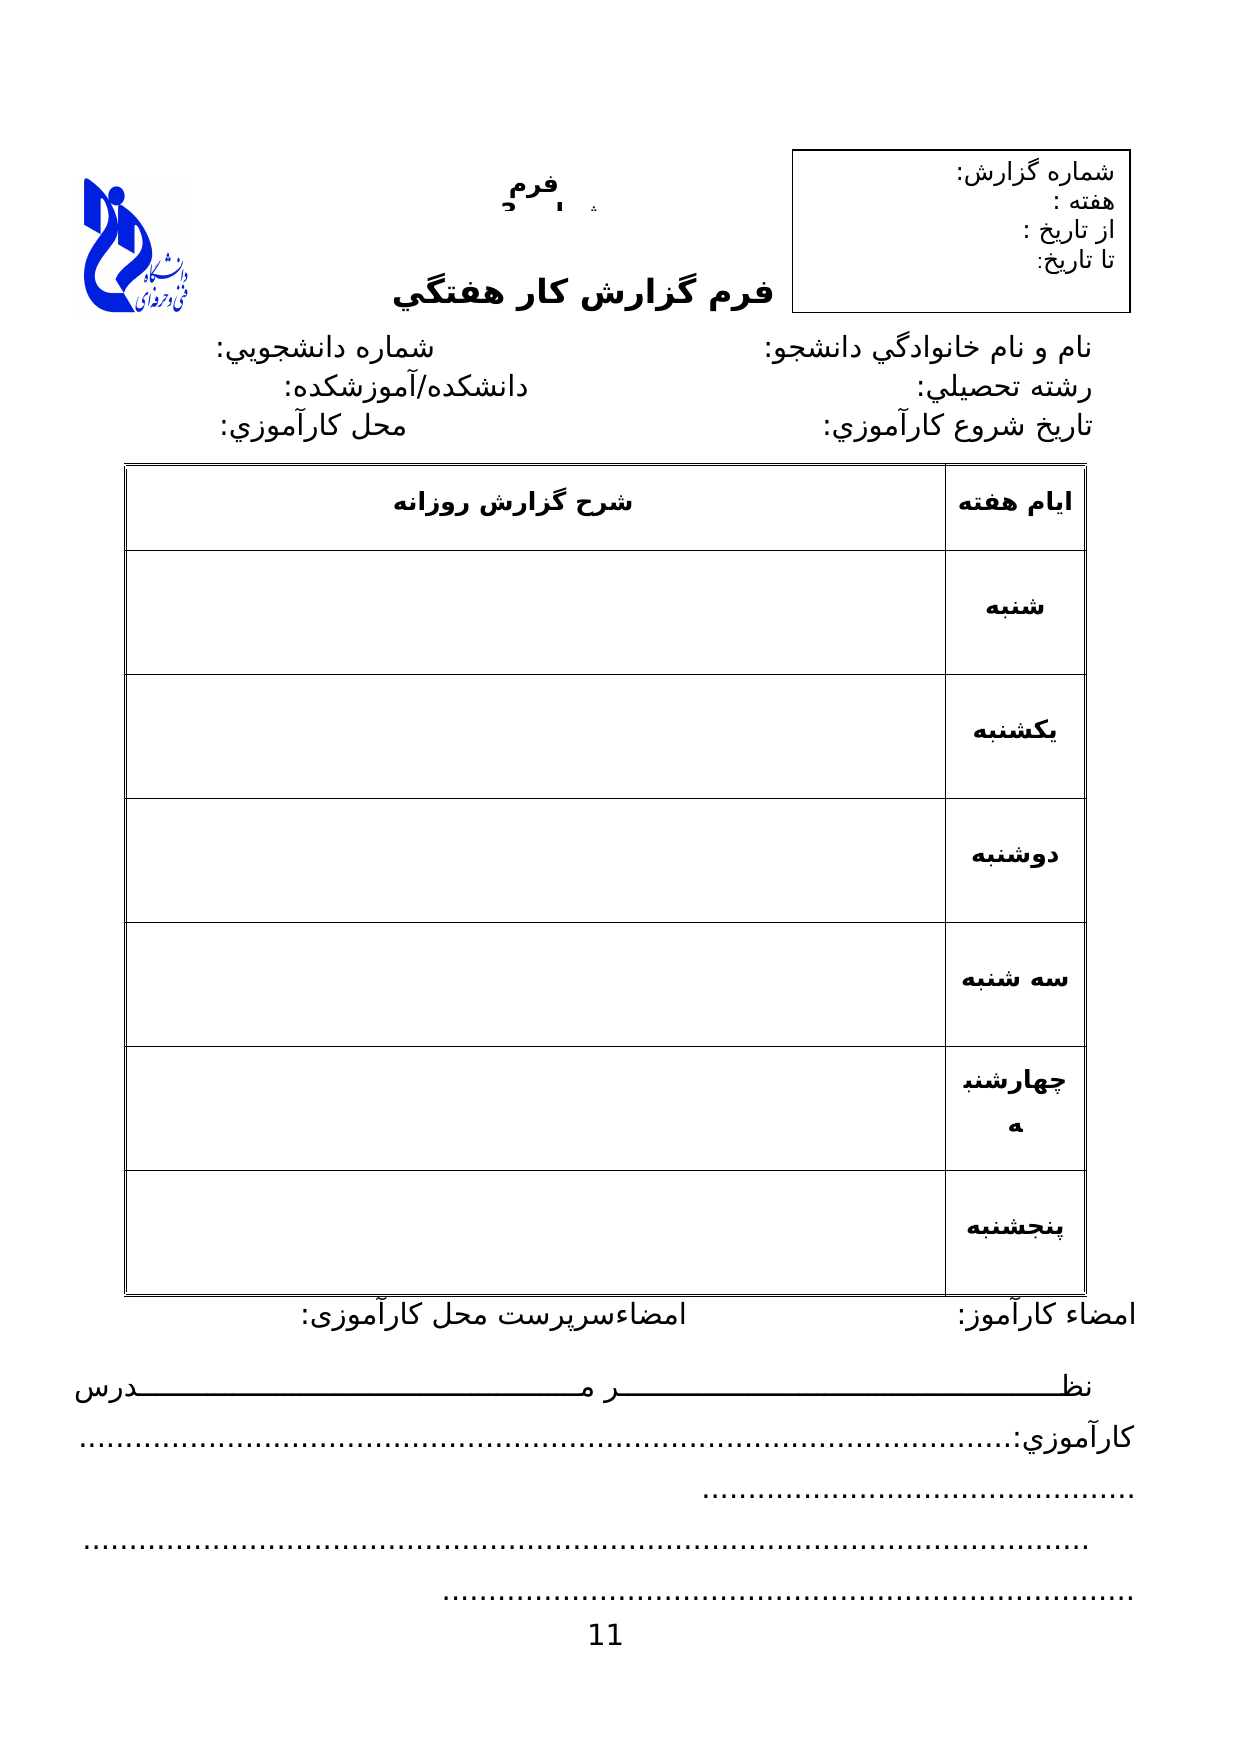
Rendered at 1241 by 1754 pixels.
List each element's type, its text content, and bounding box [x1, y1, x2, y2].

list تاريخ شروع كارآموزي: محل كارآموزي: [74, 408, 1137, 442]
table_header شرح گزارش روزانه [126, 466, 945, 550]
table_cell [127, 551, 945, 674]
table_header ایام هفته [946, 466, 1085, 550]
table_cell [126, 1171, 945, 1294]
list نام و نام خانوادگي دانشجو: شماره دانشجويي: [74, 330, 1137, 364]
table_cell پنجشنبه [946, 1171, 1085, 1294]
table_cell چهارشنبه [946, 1047, 1084, 1170]
list نظر مدرس كارآموزي:.................................................................................................................................................... [74, 1369, 1137, 1505]
table_cell يكشنبه [946, 675, 1084, 798]
table_cell [127, 675, 945, 798]
list امضاء كارآموز: امضاء‌سرپرست محل کارآموزی: [74, 489, 1137, 1332]
list ........................................................................................................................................................................................ [74, 1522, 1137, 1607]
table_cell دوشنبه [946, 799, 1084, 922]
table_cell سه شنبه [946, 923, 1084, 1046]
table_cell [127, 799, 945, 922]
table_cell [127, 1047, 945, 1170]
list رشته تحصيلي: دانشکده/آموزشکده: [74, 369, 1137, 403]
table_cell شنبه [946, 551, 1084, 674]
text فرم گزارش كار هفتگي [217, 272, 792, 311]
table_cell [127, 923, 945, 1046]
